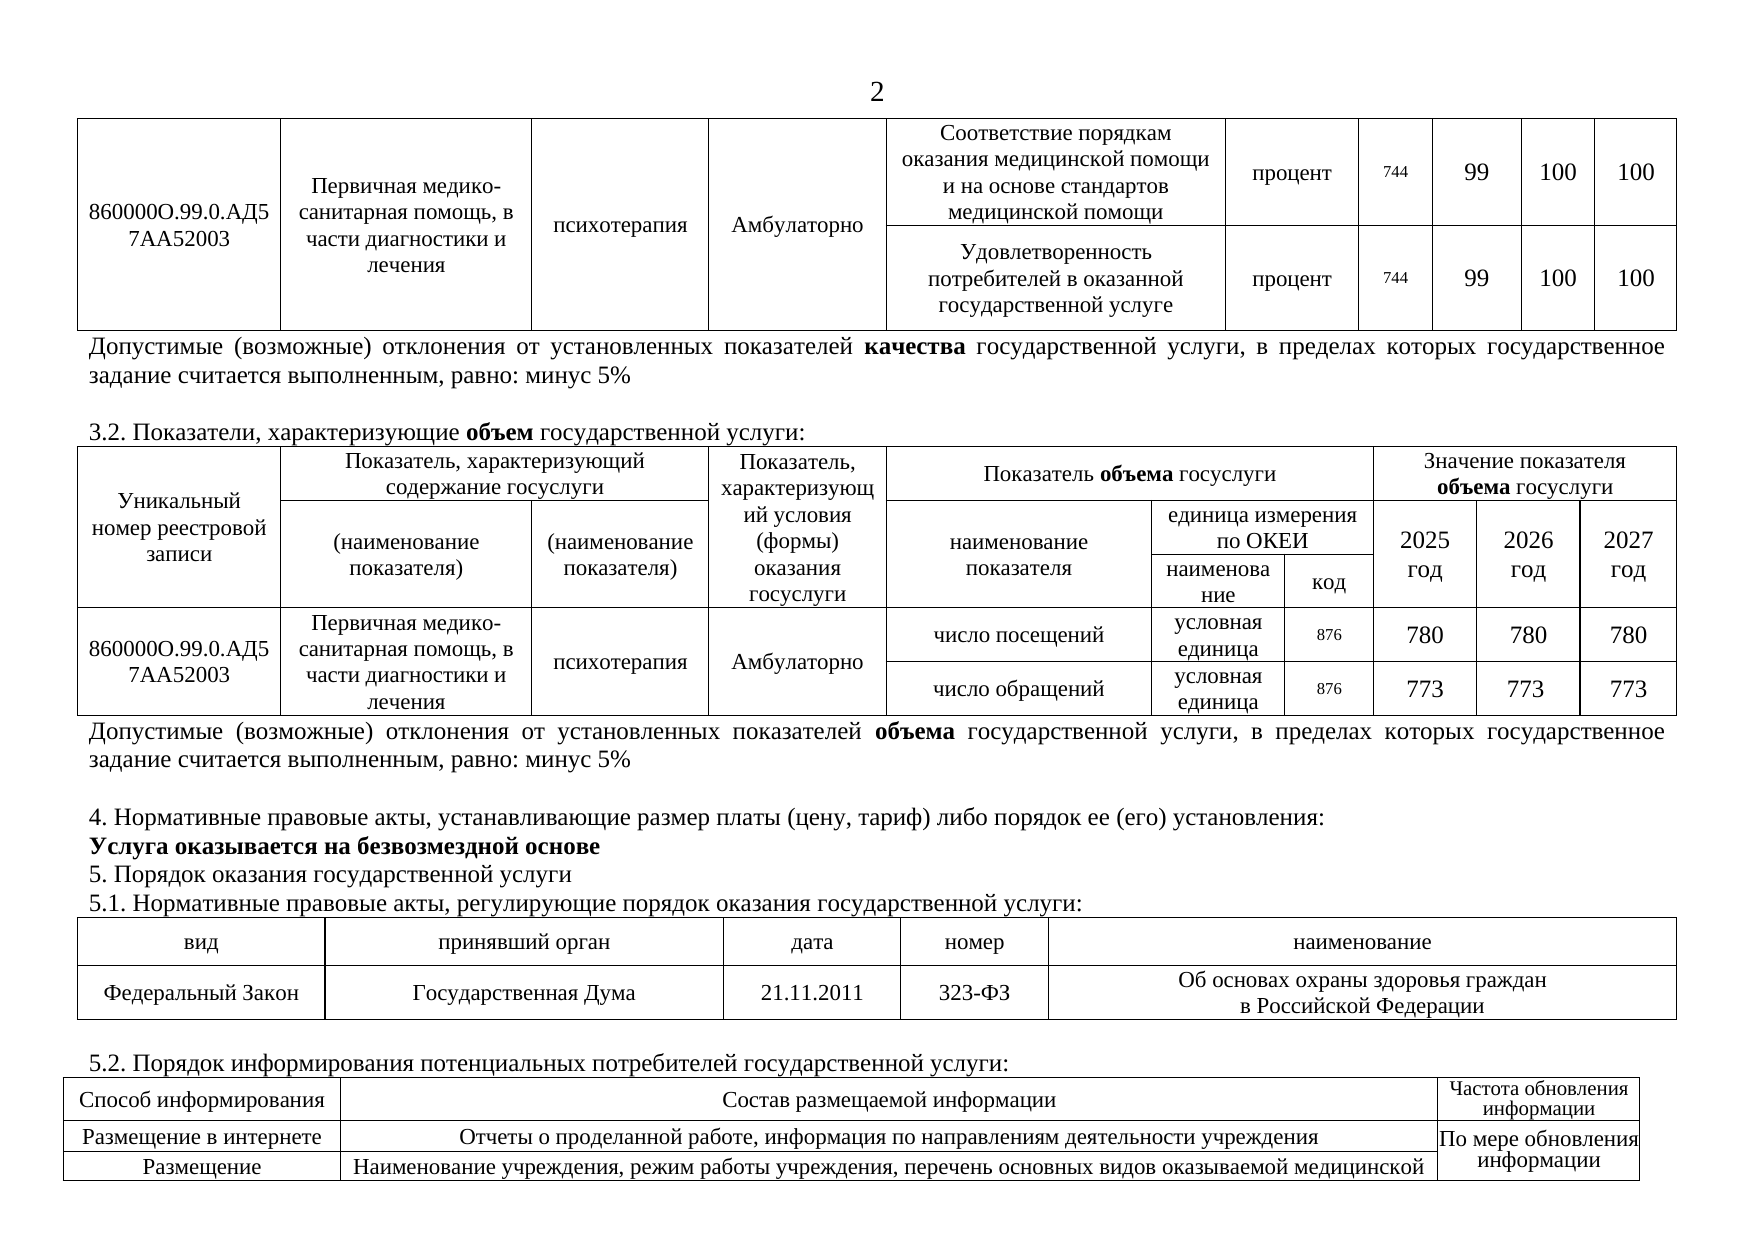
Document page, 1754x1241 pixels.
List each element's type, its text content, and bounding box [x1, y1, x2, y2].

table_cell 2025 год [1374, 501, 1476, 607]
table_cell число обращений [887, 662, 1151, 715]
table_cell Удовлетворенность потребителей в оказанной государственной услуге [887, 226, 1225, 330]
table_header Значение показателя объема госуслуги [1374, 447, 1676, 500]
table_cell наименование [1152, 555, 1284, 607]
text 5.1. Нормативные правовые акты, регулирующие порядок оказания государственной услуги: [89, 888, 1665, 917]
table_header наименование [1049, 918, 1676, 965]
text 5.2. Порядок информирования потенциальных потребителей государственной услуги: [89, 1048, 1665, 1077]
table_cell 323-ФЗ [901, 966, 1048, 1019]
table_cell 2027 год [1581, 501, 1676, 607]
table_cell 860000О.99.0.АД57АА52003 [78, 119, 280, 330]
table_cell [64, 1152, 340, 1180]
table_cell 744 [1359, 226, 1432, 330]
text Услуга оказывается на безвозмездной основе [89, 831, 1665, 859]
table_cell 100 [1595, 119, 1676, 224]
table_cell число посещений [887, 608, 1151, 661]
table_header Частота обновления информации [1438, 1078, 1639, 1120]
table_cell процент [1226, 226, 1358, 330]
table_cell код [1285, 555, 1373, 607]
table_cell Размещение в интернете [64, 1121, 340, 1151]
table_cell (наименование показателя) [532, 501, 708, 607]
table_cell 780 [1581, 608, 1676, 661]
table_cell 2026 год [1477, 501, 1579, 607]
table_cell 773 [1581, 662, 1676, 715]
text Допустимые (возможные) отклонения от установленных показателей объема государственной услуги, в пределах которых государственное задание считается выполненным, равно: минус 5% [89, 716, 1665, 773]
table_cell 773 [1477, 662, 1579, 715]
table_cell условная единица [1152, 608, 1284, 661]
table_cell Первичная медико-санитарная помощь, в части диагностики и лечения [281, 608, 531, 715]
table_cell психотерапия [532, 608, 708, 715]
table_header Показатель объема госуслуги [887, 447, 1373, 500]
table_cell процент [1226, 119, 1358, 224]
table_cell 876 [1285, 662, 1373, 715]
table_cell 780 [1374, 608, 1476, 661]
table_cell наименование показателя [887, 501, 1151, 607]
table_cell 99 [1433, 226, 1521, 330]
table_cell 100 [1522, 226, 1594, 330]
table_cell психотерапия [532, 119, 708, 330]
table_cell 860000О.99.0.АД57АА52003 [78, 608, 280, 715]
table_header Показатель, характеризующий условия (формы) оказания госуслуги [709, 447, 886, 607]
text 3.2. Показатели, характеризующие объем государственной услуги: [89, 417, 1665, 446]
table_cell Соответствие порядкам оказания медицинской помощи и на основе стандартов медицинской помощи [887, 119, 1225, 224]
table_cell 876 [1285, 608, 1373, 661]
table_cell Первичная медико-санитарная помощь, в части диагностики и лечения [281, 119, 531, 330]
table_header дата [724, 918, 900, 965]
table_cell Государственная Дума [326, 966, 723, 1019]
table_header вид [78, 918, 324, 965]
table_cell 21.11.2011 [724, 966, 900, 1019]
table_cell условная единица [1152, 662, 1284, 715]
table_header Способ информирования [64, 1078, 340, 1120]
table_cell Отчеты о проделанной работе, информация по направлениям деятельности учреждения [341, 1121, 1437, 1151]
table_cell 773 [1374, 662, 1476, 715]
text 4. Нормативные правовые акты, устанавливающие размер платы (цену, тариф) либо порядок ее (его) установления: [89, 802, 1665, 831]
text Допустимые (возможные) отклонения от установленных показателей качества государственной услуги, в пределах которых государственное задание считается выполненным, равно: минус 5% [89, 331, 1665, 388]
table_cell 744 [1359, 119, 1432, 224]
table_header Показатель, характеризующий содержание госуслуги [281, 447, 708, 500]
text 5. Порядок оказания государственной услуги [89, 859, 1665, 888]
table_cell По мере обновления информации [1438, 1121, 1639, 1180]
table_cell 780 [1477, 608, 1579, 661]
table_cell 99 [1433, 119, 1521, 224]
table_header Состав размещаемой информации [341, 1078, 1437, 1120]
table_cell Амбулаторно [709, 608, 886, 715]
table_header номер [901, 918, 1048, 965]
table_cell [341, 1152, 1437, 1180]
table_header принявший орган [326, 918, 723, 965]
table_cell 100 [1595, 226, 1676, 330]
table_cell (наименование показателя) [281, 501, 531, 607]
table_cell единица измерения по ОКЕИ [1152, 501, 1373, 553]
table_cell 100 [1522, 119, 1594, 224]
table_cell Федеральный Закон [78, 966, 324, 1019]
table_cell Об основах охраны здоровья граждан в Российской Федерации [1049, 966, 1676, 1019]
table_header Уникальный номер реестровой записи [78, 447, 280, 607]
table_cell Амбулаторно [709, 119, 886, 330]
